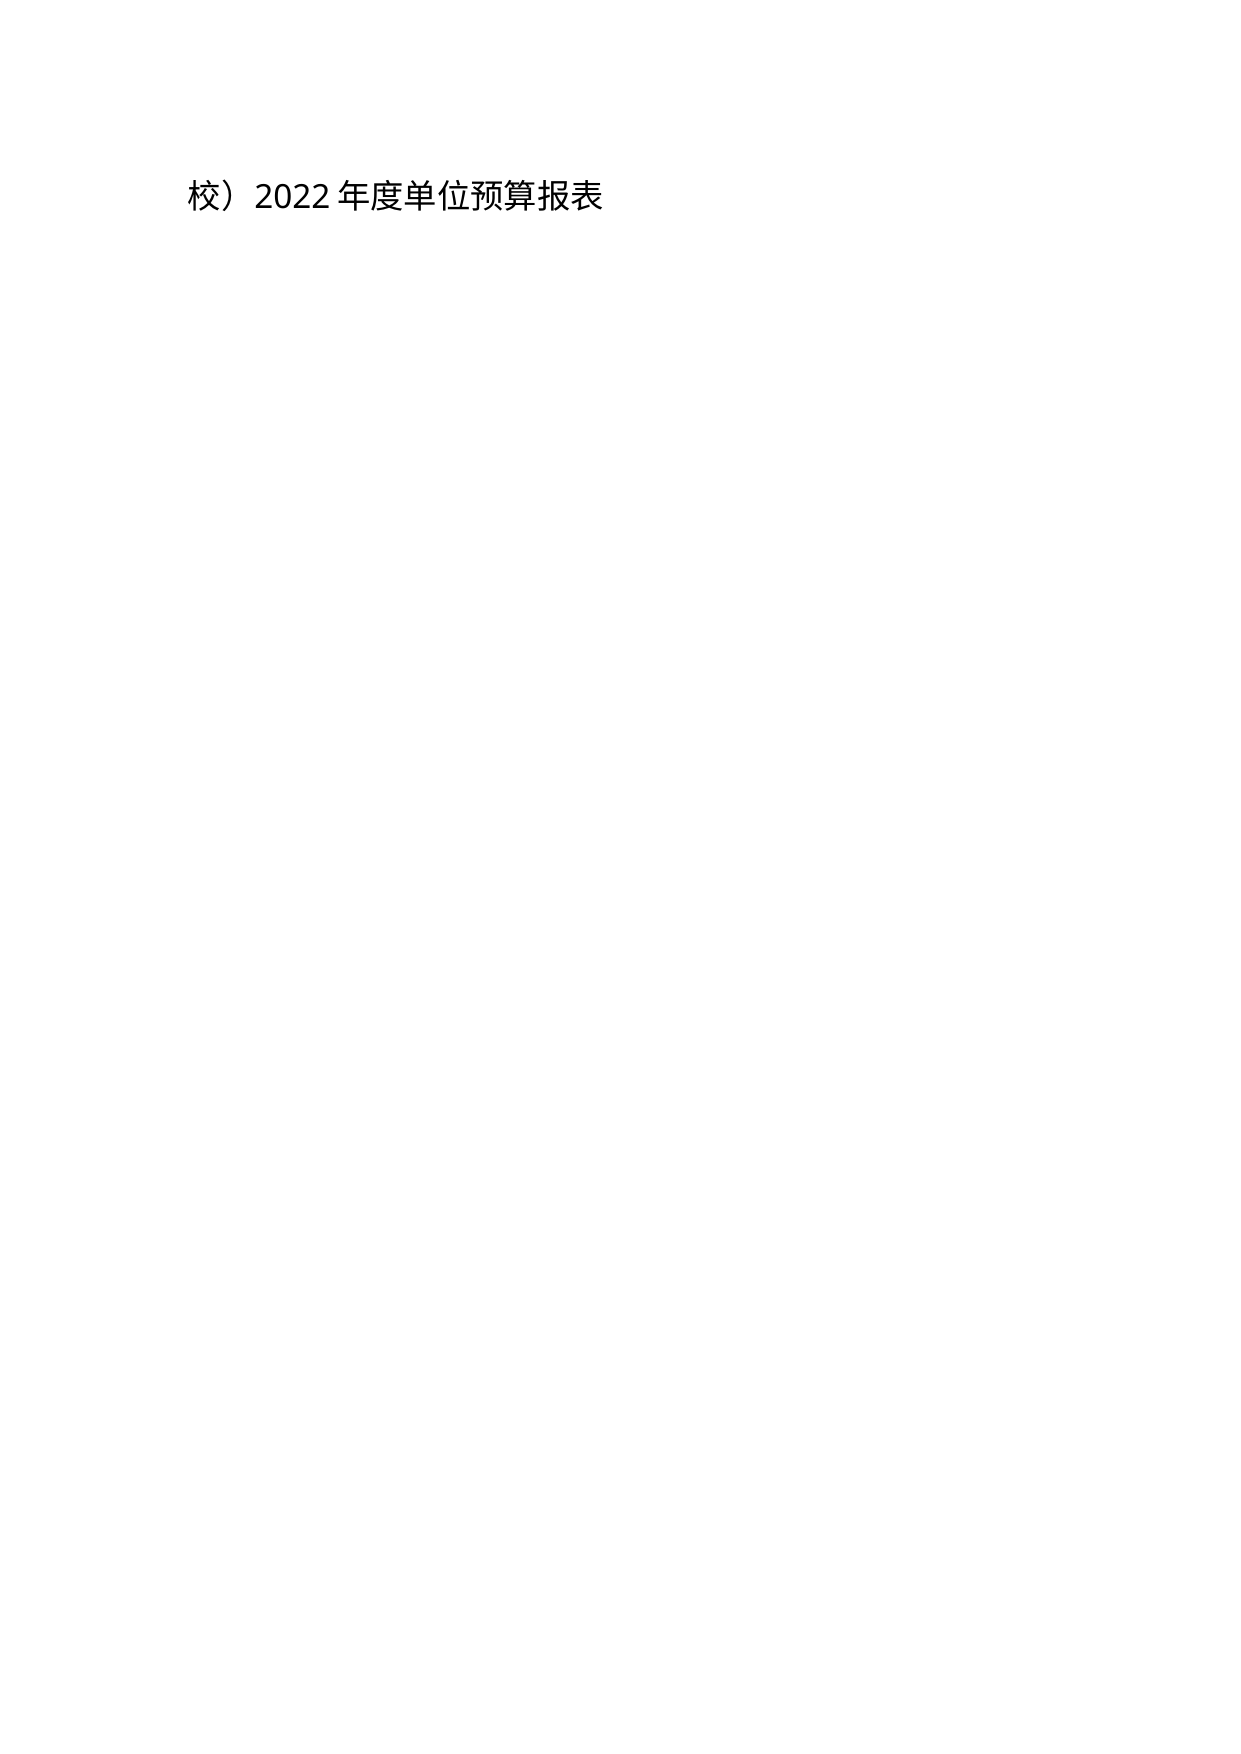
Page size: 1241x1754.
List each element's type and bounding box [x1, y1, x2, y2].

text [187, 162, 1053, 227]
